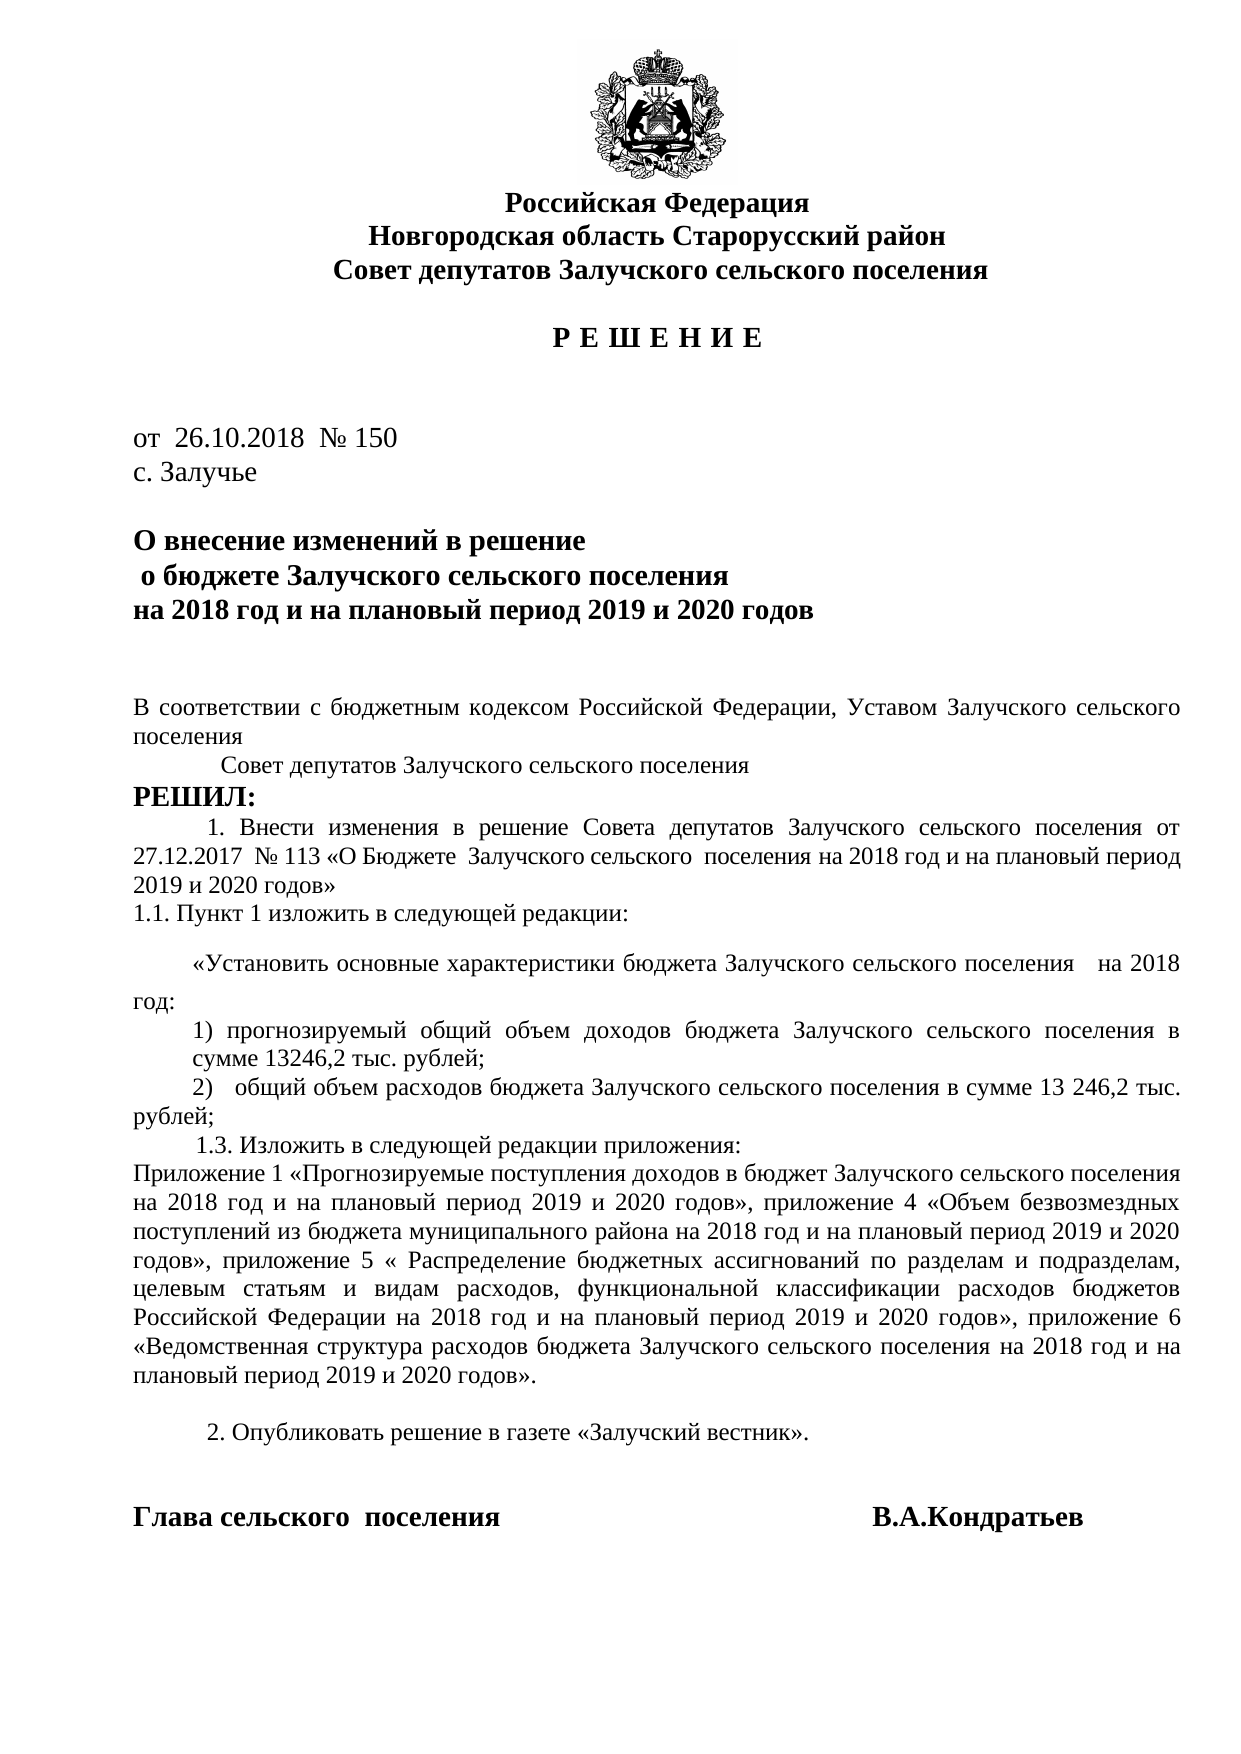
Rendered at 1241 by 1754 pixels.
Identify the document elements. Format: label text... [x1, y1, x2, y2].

text Приложение 1 «Прогнозируемые поступления доходов в бюджет Залучского сельского поселения на 2018 год и на плановый период 2019 и 2020 годов», приложение 4 «Объем безвозмездных поступлений из бюджета муниципального района на 2018 год и на плановый период 2019 и 2020 годов», приложение 5 « Распределение бюджетных ассигнований по разделам и подразделам, целевым статьям и видам расходов, функциональной классификации расходов бюджетов Российской Федерации на 2018 год и на плановый период 2019 и 2020 годов», приложение 6 «Ведомственная структура расходов бюджета Залучского сельского поселения на 2018 год и на плановый период 2019 и 2020 годов». [133, 1158, 1181, 1388]
text РЕШИЛ: [133, 779, 1181, 812]
text от 26.10.2018 № 150 [133, 421, 1181, 454]
text Российская Федерация [133, 185, 1181, 218]
text 1) прогнозируемый общий объем доходов бюджета Залучского сельского поселения в сумме 13246,2 тыс. рублей; [192, 1015, 1181, 1072]
text 2. Опубликовать решение в газете «Залучский вестник». [133, 1417, 1181, 1446]
text о бюджете Залучского сельского поселения [133, 557, 1181, 592]
text «Установить основные характеристики бюджета Залучского сельского поселения на 2018 год: [133, 940, 1181, 1015]
text 1.1. Пункт 1 изложить в следующей редакции: [133, 898, 1181, 927]
text на 2018 год и на плановый период 2019 и 2020 годов [133, 592, 1181, 625]
text Глава сельского поселения В.А.Кондратьев [133, 1499, 1181, 1532]
text В соответствии с бюджетным кодексом Российской Федерации, Уставом Залучского сельского поселения [133, 692, 1181, 750]
text Совет депутатов Залучского сельского поселения [133, 750, 1181, 779]
text 2) общий объем расходов бюджета Залучского сельского поселения в сумме 13 246,2 тыс. рублей; [133, 1072, 1181, 1130]
text 1.3. Изложить в следующей редакции приложения: [133, 1130, 1181, 1158]
text с. Залучье [133, 454, 1181, 488]
text 1. Внести изменения в решение Совета депутатов Залучского сельского поселения от 27.12.2017 № 113 «О Бюджете Залучского сельского поселения на 2018 год и на плановый период 2019 и 2020 годов» [133, 812, 1181, 898]
text Совет депутатов Залучского сельского поселения [133, 252, 1181, 285]
text О внесение изменений в решение [133, 522, 1181, 557]
text Новгородская область Старорусский район [133, 218, 1181, 252]
text РЕШЕНИЕ [133, 320, 1181, 353]
